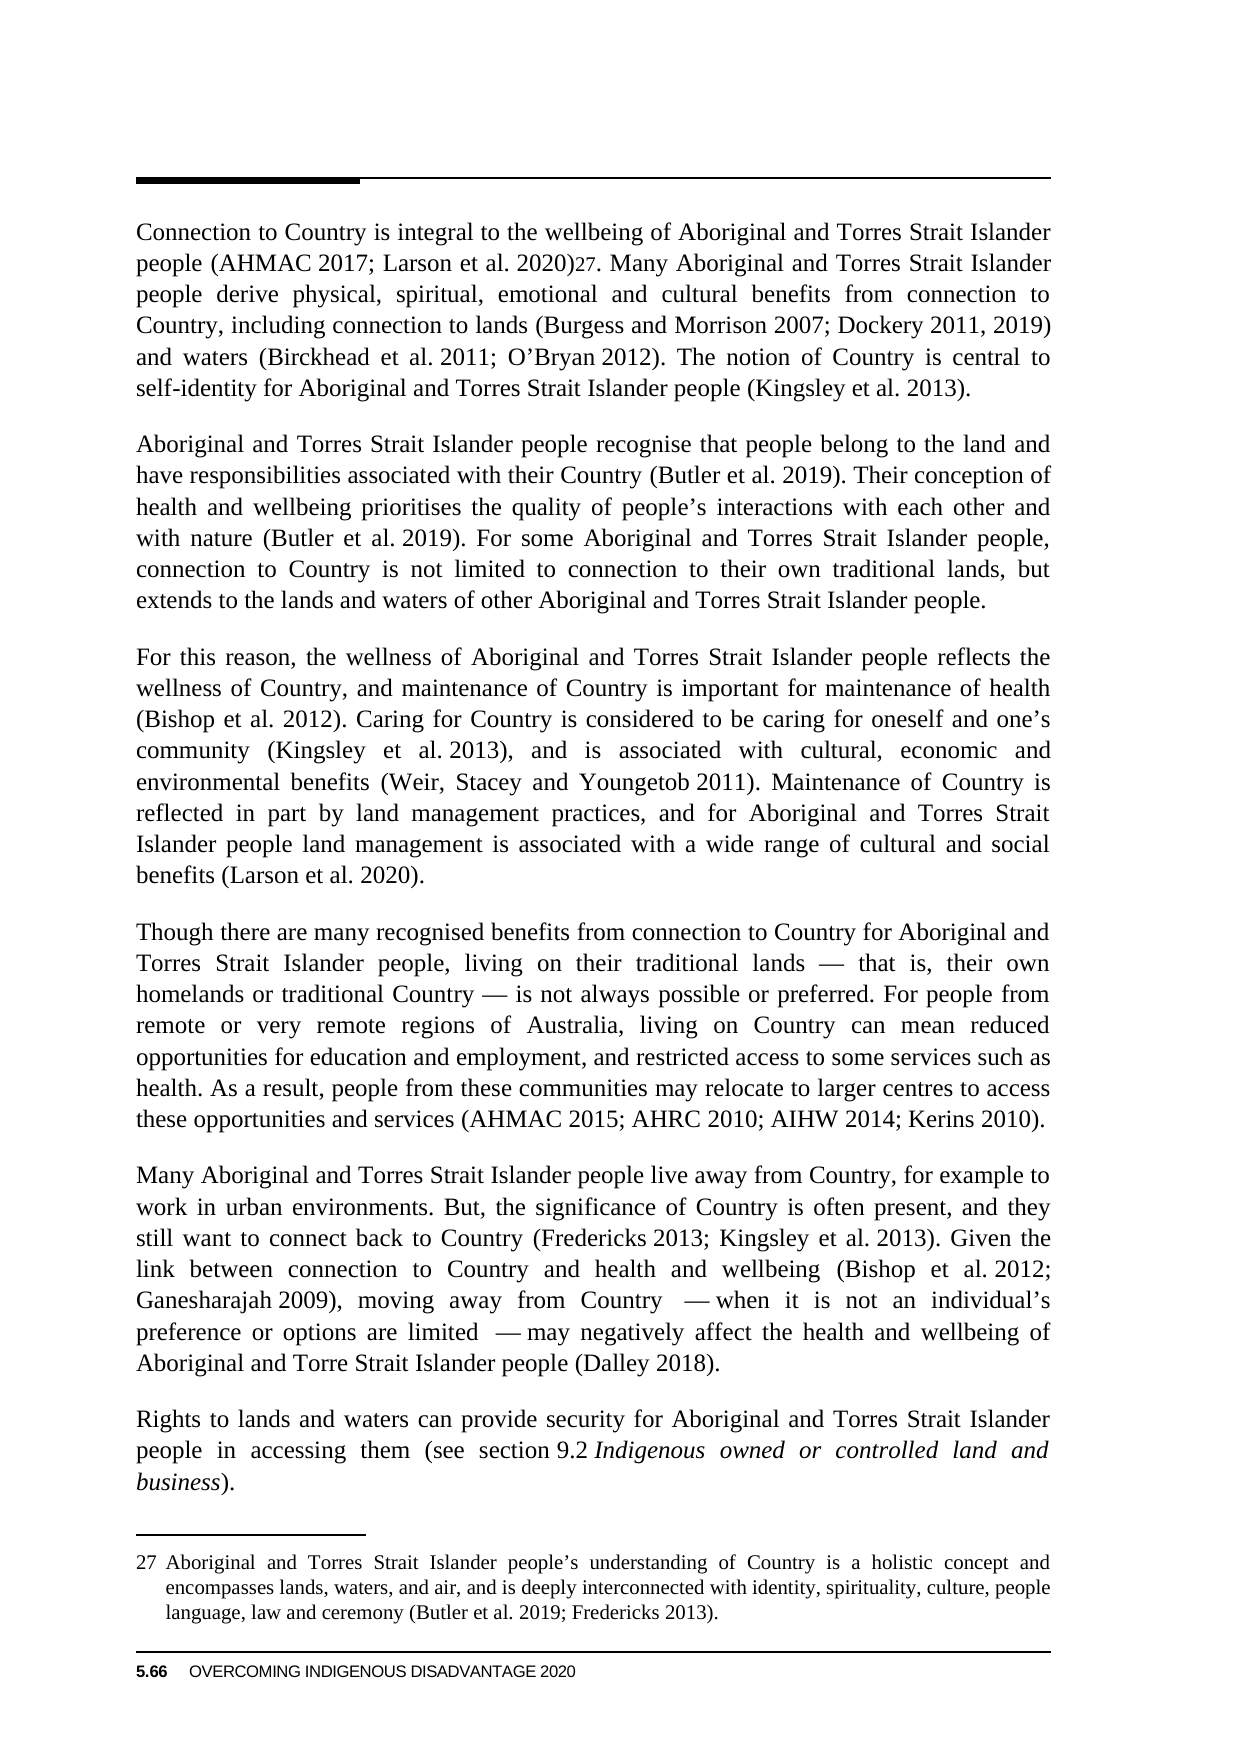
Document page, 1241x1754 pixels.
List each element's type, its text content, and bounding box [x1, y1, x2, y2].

text Though there are many recognised benefits from connection to Country for Aboriginal and Torres Strait Islander people, living on their traditional lands — that is, their own homelands or traditional Country — is not always possible or preferred. For people from remote or very remote regions of Australia, living on Country can mean reduced opportunities for education and employment, and restricted access to some services such as health. As a result, people from these communities may relocate to larger centres to access these opportunities and services (AHMAC 2015; AHRC 2010; AIHW 2014; Kerins 2010). [136, 914, 1051, 1133]
text Connection to Country is integral to the wellbeing of Aboriginal and Torres Strait Islander people (AHMAC 2017; Larson et al. 2020). Many Aboriginal and Torres Strait Islander people derive physical, spiritual, emotional and cultural benefits from connection to Country, including connection to lands (Burgess and Morrison 2007; Dockery 2011, 2019) and waters (Birckhead et al. 2011; O’Bryan 2012). The notion of Country is central to self-identity for Aboriginal and Torres Strait Islander people (Kingsley et al. 2013). [136, 214, 1051, 402]
text Rights to lands and waters can provide security for Aboriginal and Torres Strait Islander people in accessing them (see section 9.2 Indigenous owned or controlled land and business). [136, 1402, 1051, 1496]
text Many Aboriginal and Torres Strait Islander people live away from Country, for example to work in urban environments. But, the significance of Country is often present, and they still want to connect back to Country (Fredericks 2013; Kingsley et al. 2013). Given the link between connection to Country and health and wellbeing (Bishop et al. 2012; Ganesharajah 2009), moving away from Country — when it is not an individual’s preference or options are limited — may negatively affect the health and wellbeing of Aboriginal and Torre Strait Islander people (Dalley 2018). [136, 1158, 1051, 1377]
text Aboriginal and Torres Strait Islander people recognise that people belong to the land and have responsibilities associated with their Country (Butler et al. 2019). Their conception of health and wellbeing prioritises the quality of people’s interactions with each other and with nature (Butler et al. 2019). For some Aboriginal and Torres Strait Islander people, connection to Country is not limited to connection to their own traditional lands, but extends to the lands and waters of other Aboriginal and Torres Strait Islander people. [136, 427, 1051, 614]
text For this reason, the wellness of Aboriginal and Torres Strait Islander people reflects the wellness of Country, and maintenance of Country is important for maintenance of health (Bishop et al. 2012). Caring for Country is considered to be caring for oneself and one’s community (Kingsley et al. 2013), and is associated with cultural, economic and environmental benefits (Weir, Stacey and Youngetob 2011). Maintenance of Country is reflected in part by land management practices, and for Aboriginal and Torres Strait Islander people land management is associated with a wide range of cultural and social benefits (Larson et al. 2020). [136, 639, 1051, 889]
